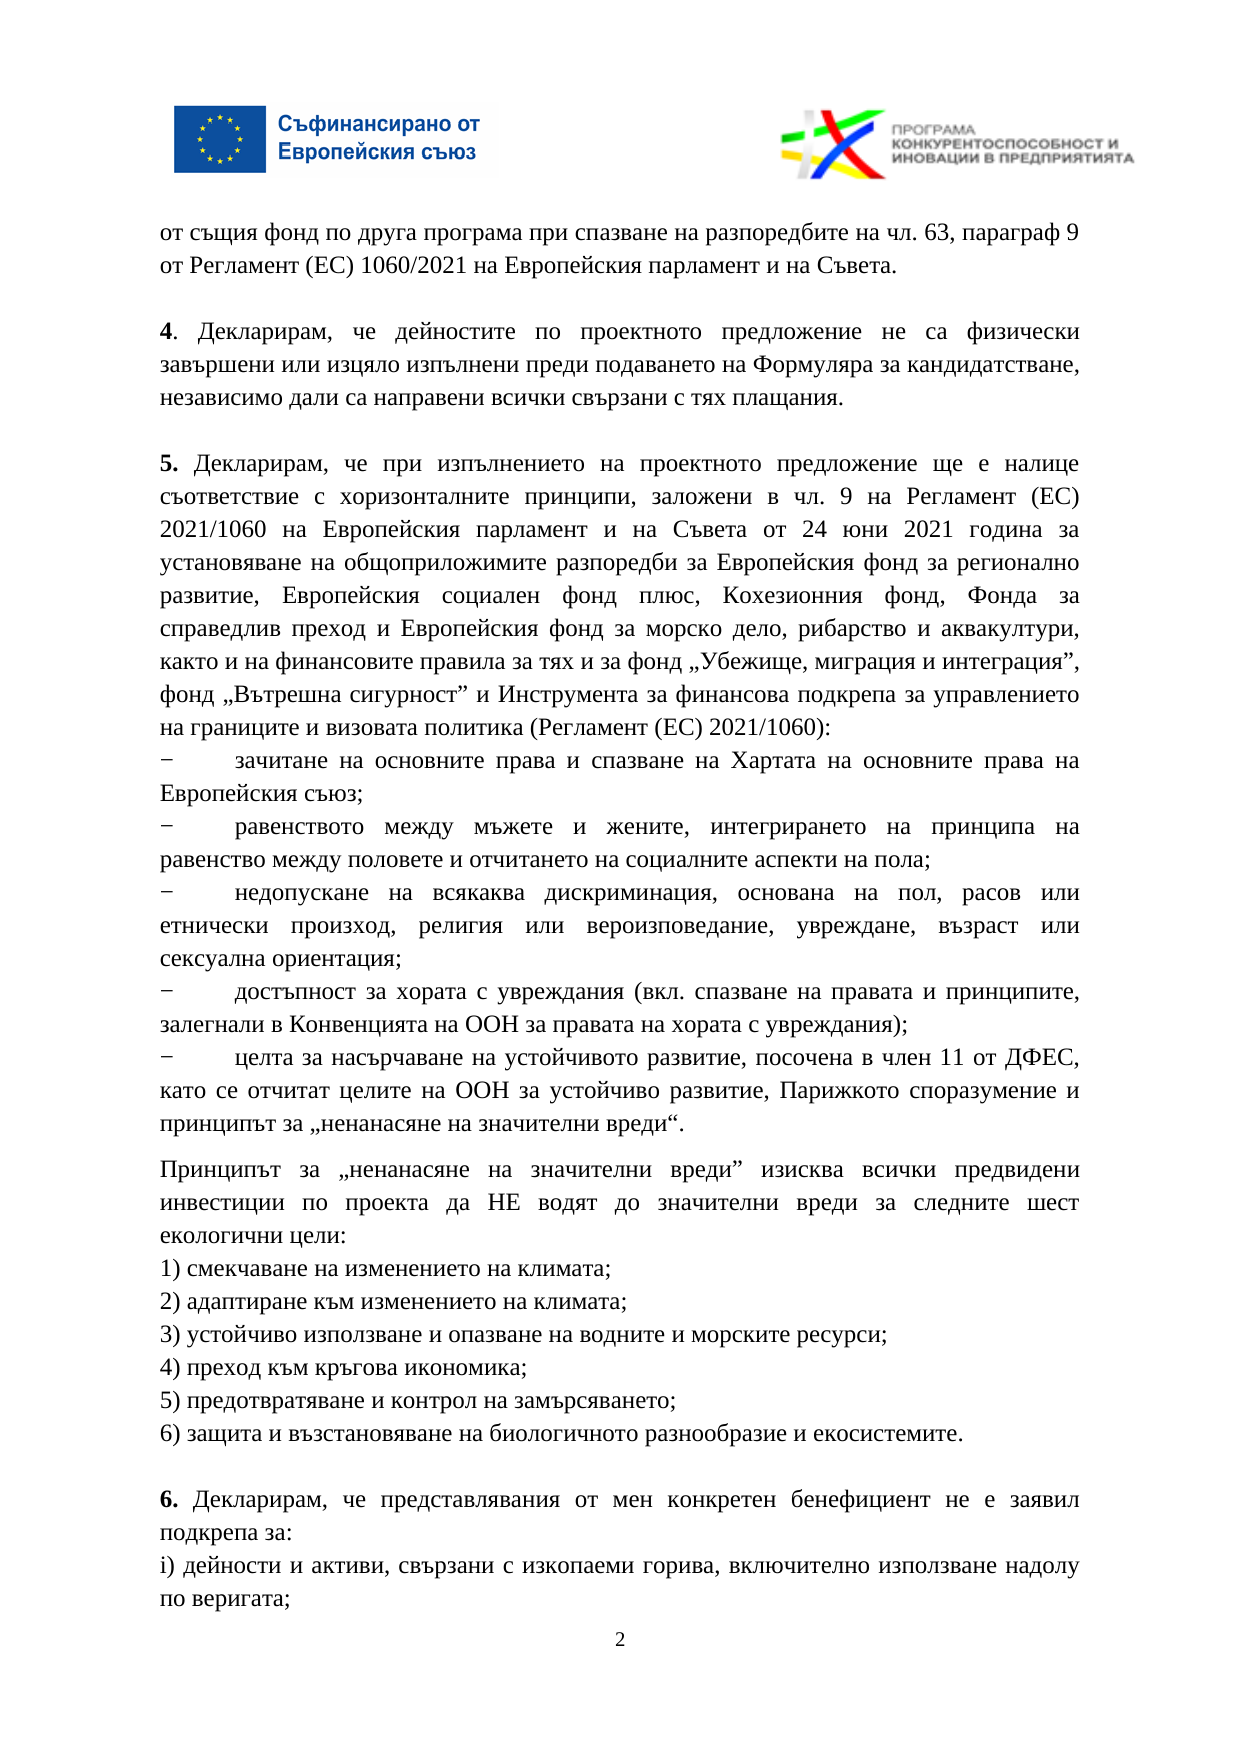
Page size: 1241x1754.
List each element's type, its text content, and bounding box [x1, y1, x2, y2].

text − равенството между мъжете и жените, интегрирането на принципа на равенство между половете и отчитането на социалните аспекти на пола; [159, 811, 1081, 873]
text − недопускане на всякаква дискриминация, основана на пол, расов или етнически произход, религия или вероизповедание, увреждане, възраст или сексуална ориентация; [159, 877, 1081, 972]
text 6) защита и възстановяване на биологичното разнообразие и екосистемите. [159, 1418, 1081, 1447]
text 3) устойчиво използване и опазване на водните и морските ресурси; [159, 1319, 1081, 1348]
text − достъпност за хората с увреждания (вкл. спазване на правата и принципите, залегнали в Конвенцията на ООН за правата на хората с увреждания); [159, 976, 1081, 1038]
text 1) смекчаване на изменението на климата; [159, 1253, 1081, 1282]
text 4. Декларирам, че дейностите по проектното предложение не са физически завършени или изцяло изпълнени преди подаването на Формуляра за кандидатстване, независимо дали са направени всички свързани с тях плащания. [159, 316, 1081, 411]
picture [779, 102, 1138, 188]
text 4) преход към кръгова икономика; [159, 1352, 1081, 1381]
text 5. Декларирам, че при изпълнението на проектното предложение ще е налице съответствие с хоризонталните принципи, заложени в чл. 9 на Регламент (ЕС) 2021/1060 на Европейския парламент и на Съвета от 24 юни 2021 година за установяване на общоприложимите разпоредби за Европейския фонд за регионално развитие, Европейския социален фонд плюс, Кохезионния фонд, Фонда за справедлив преход и Европейския фонд за морско дело, рибарство и аквакултури, както и на финансовите правила за тях и за фонд „Убежище, миграция и интеграция”, фонд „Вътрешна сигурност” и Инструмента за финансова подкрепа за управлението на границите и визовата политика (Регламент (ЕС) 2021/1060): [159, 448, 1081, 741]
text − зачитане на основните права и спазване на Хартата на основните права на Европейския съюз; [159, 745, 1081, 807]
picture [170, 102, 499, 178]
text i) дейности и активи, свързани с изкопаеми горива, включително използване надолу по веригата; [159, 1550, 1081, 1612]
text 5) предотвратяване и контрол на замърсяването; [159, 1385, 1081, 1414]
text − целта за насърчаване на устойчивото развитие, посочена в член 11 от ДФЕС, като се отчитат целите на ООН за устойчиво развитие, Парижкото споразумение и принципът за „ненанасяне на значителни вреди“. [159, 1042, 1081, 1137]
text Принципът за „ненанасяне на значителни вреди” изисква всички предвидени инвестиции по проекта да НЕ водят до значителни вреди за следните шест екологични цели: [159, 1154, 1081, 1249]
text 2) адаптиране към изменението на климата; [159, 1286, 1081, 1315]
text 6. Декларирам, че представлявания от мен конкретен бенефициент не е заявил подкрепа за: [159, 1484, 1081, 1546]
